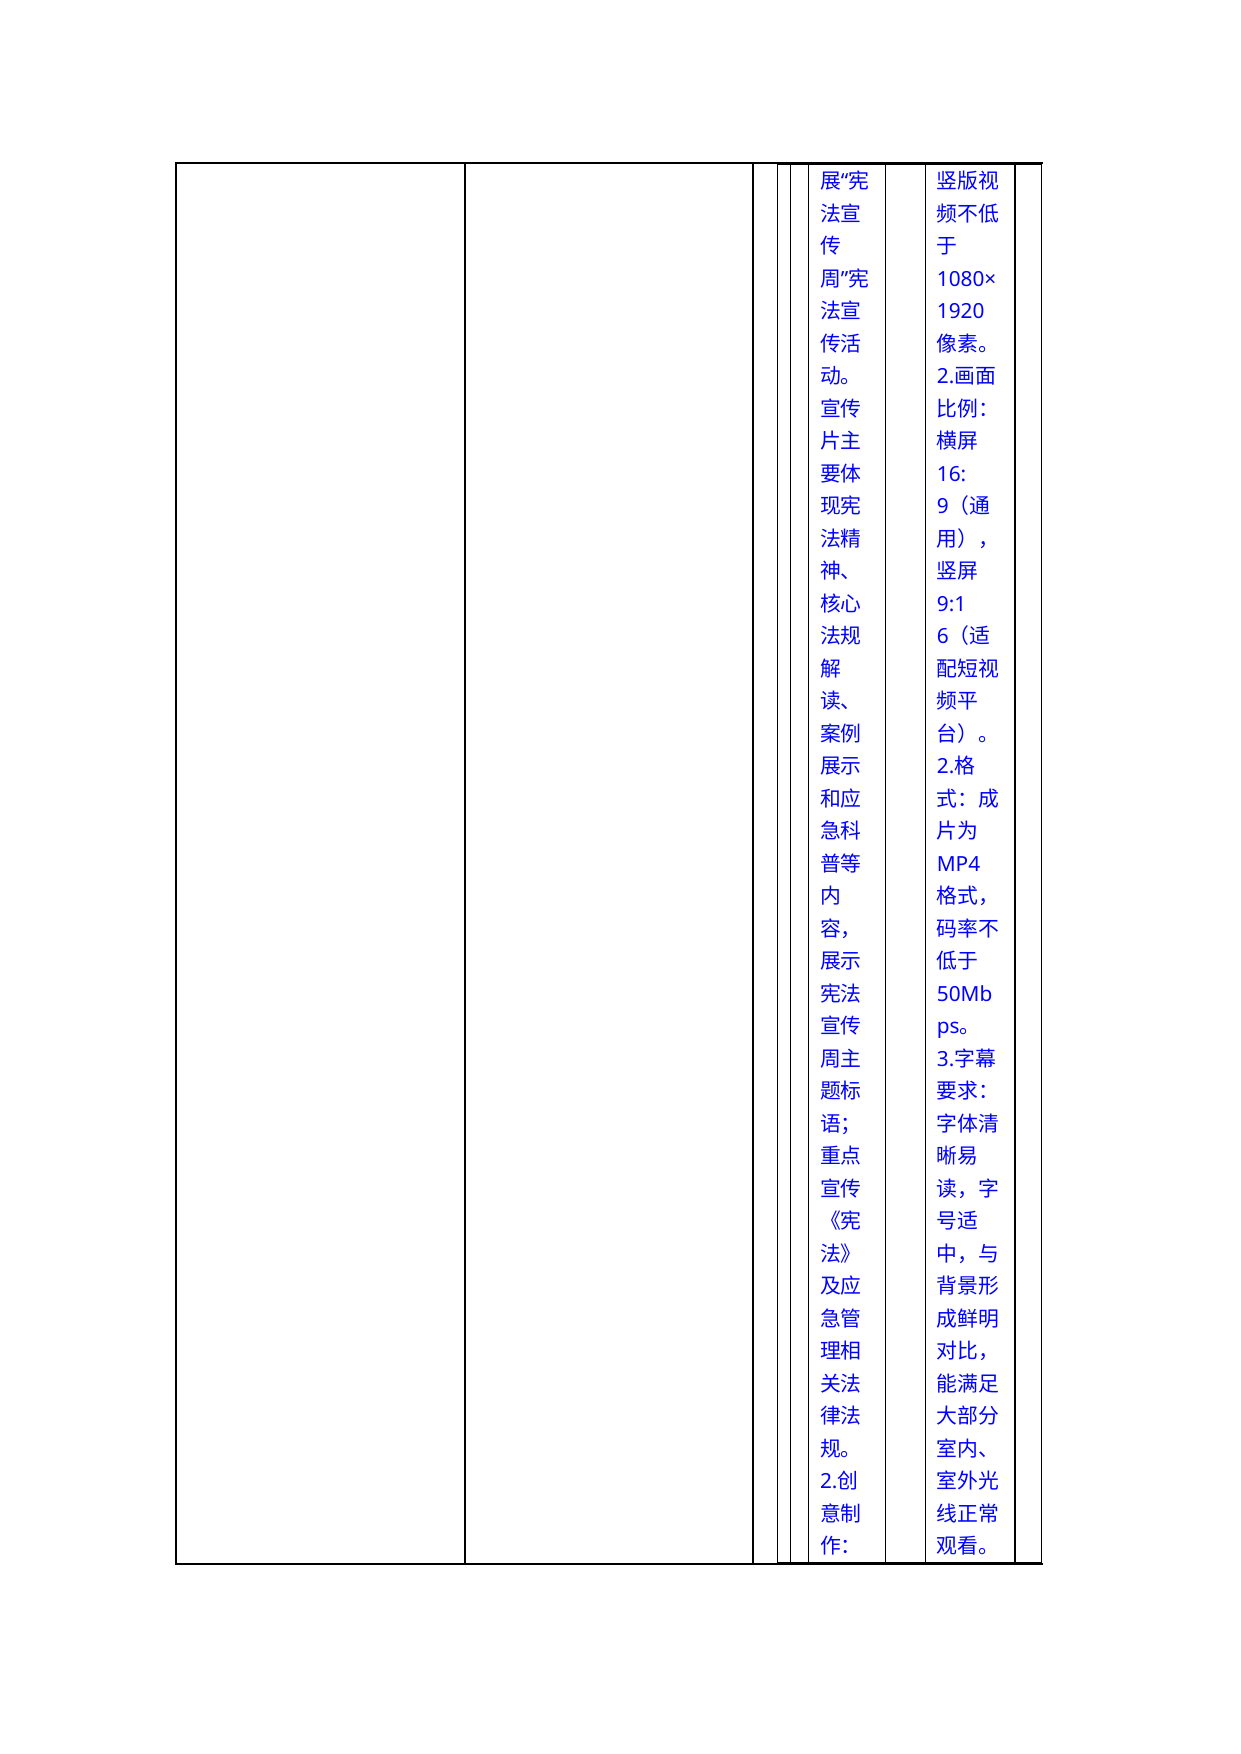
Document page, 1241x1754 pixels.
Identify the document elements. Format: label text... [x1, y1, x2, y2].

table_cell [926, 165, 1014, 1562]
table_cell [1016, 165, 1041, 1562]
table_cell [778, 165, 790, 1562]
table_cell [754, 164, 777, 1563]
table_cell [466, 164, 752, 1563]
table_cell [791, 165, 808, 1562]
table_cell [809, 165, 885, 1562]
table_cell 1 [177, 164, 464, 1563]
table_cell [886, 165, 925, 1562]
